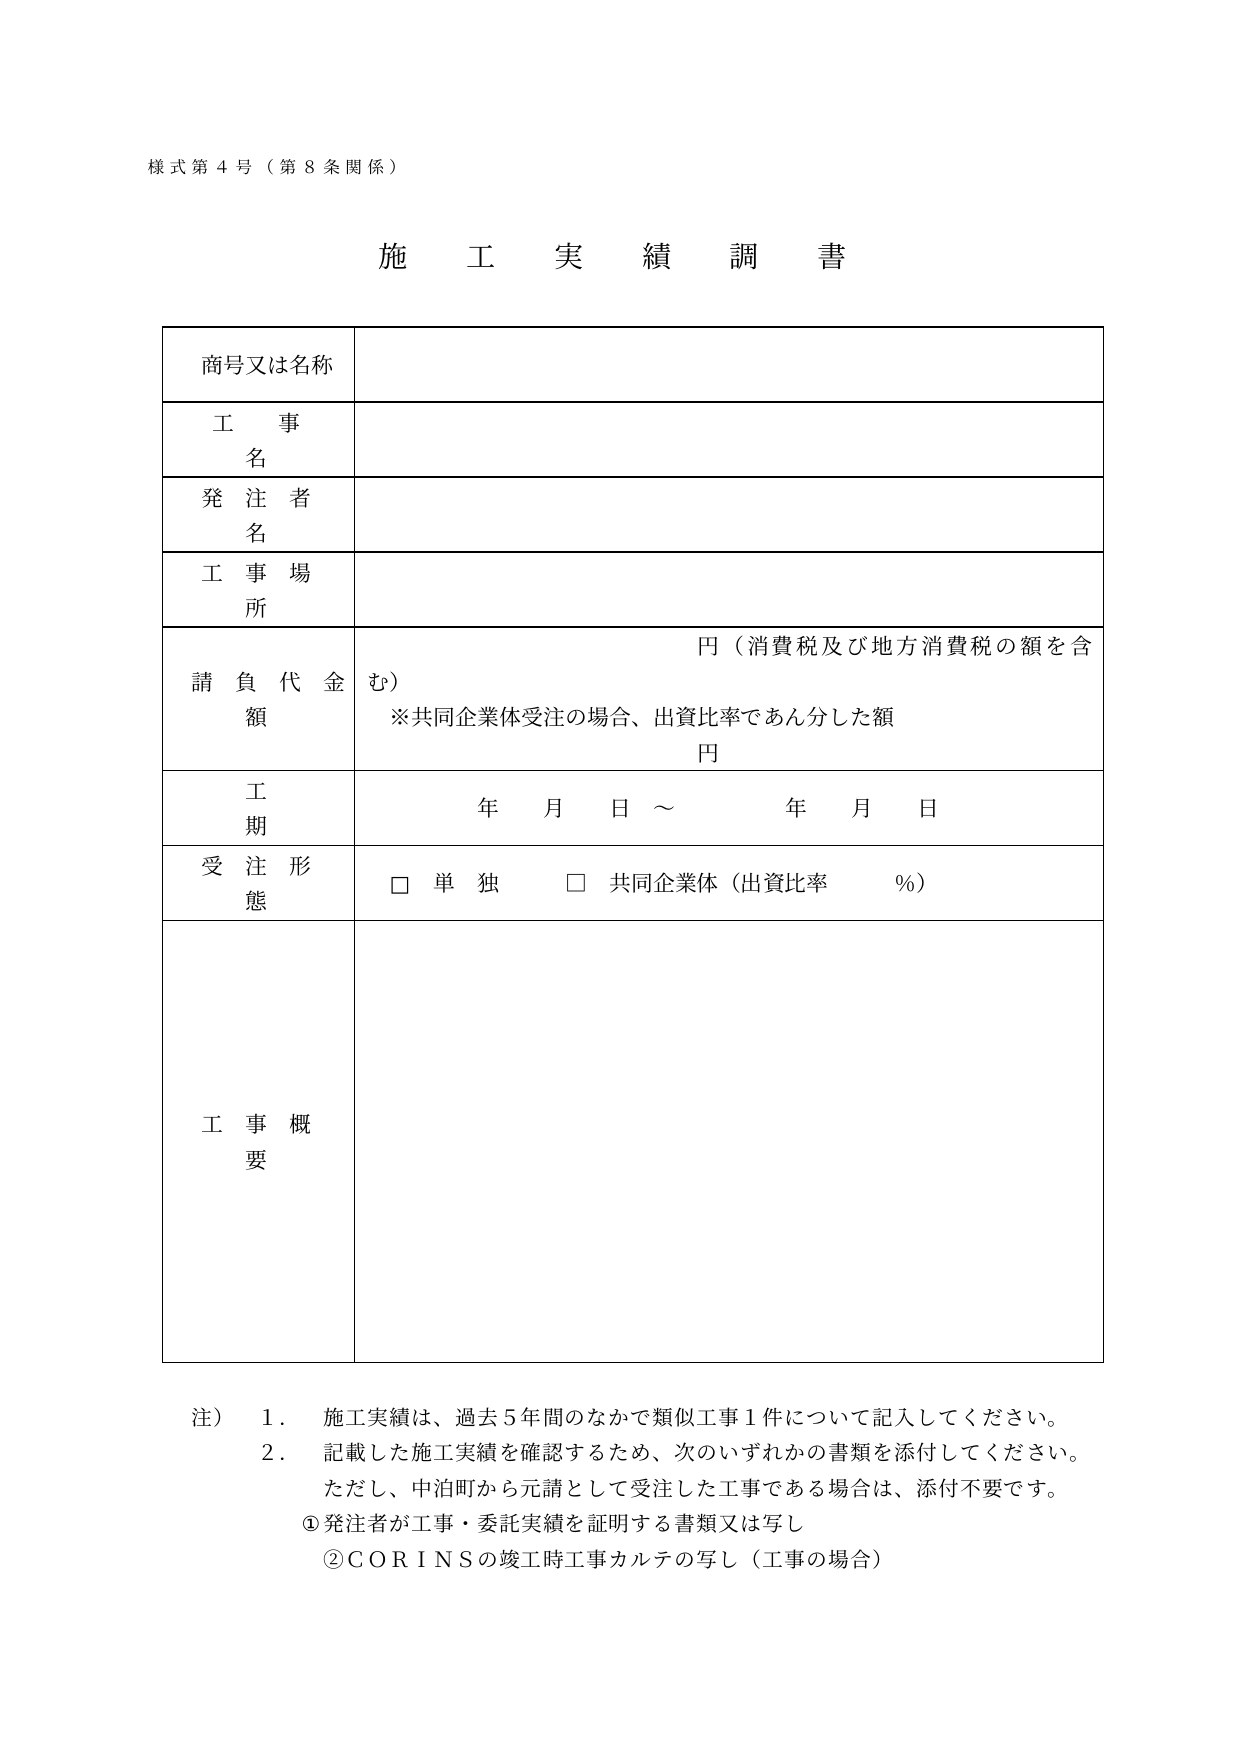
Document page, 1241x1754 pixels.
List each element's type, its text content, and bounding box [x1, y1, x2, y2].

table_header 商号又は名称 [163, 328, 354, 401]
text ②ＣＯＲＩＮＳの竣工時工事カルテの写し（工事の場合） [214, 1540, 1093, 1576]
table_header [355, 328, 1103, 401]
text 注） １． 施工実績は、過去５年間のなかで類似工事１件について記入してください。 [147, 1398, 1093, 1434]
table_cell 工 事 名 [163, 403, 354, 476]
text ２． 記載した施工実績を確認するため、次のいずれかの書類を添付してください。 [147, 1434, 1093, 1469]
table_cell [355, 478, 1103, 551]
table_cell 工事概要 [163, 921, 354, 1362]
text 施 工 実 績 調 書 [147, 220, 1093, 291]
table_cell [355, 921, 1103, 1362]
table_cell 工 期 [163, 771, 354, 844]
text ただし、中泊町から元請として受注した工事である場合は、添付不要です。 [147, 1469, 1093, 1505]
text 様式第４号（第８条関係） [147, 149, 1093, 184]
table_cell 請負代金額 [163, 628, 354, 769]
table_cell 発注者名 [163, 478, 354, 551]
table_cell 年 月 日 ～ 年 月 日 [355, 771, 1103, 844]
table_cell 受注形態 [163, 846, 354, 919]
table_cell 円（消費税及び地方消費税の額を含む） ※共同企業体受注の場合、出資比率であん分した額 円 [355, 628, 1103, 769]
text ①発注者が工事・委託実績を証明する書類又は写し [147, 1505, 1093, 1540]
table_cell [355, 403, 1103, 476]
table_cell 工事場所 [163, 553, 354, 626]
table_cell □ 単 独 □ 共同企業体（出資比率 ％） [355, 846, 1103, 919]
table_cell [355, 553, 1103, 626]
